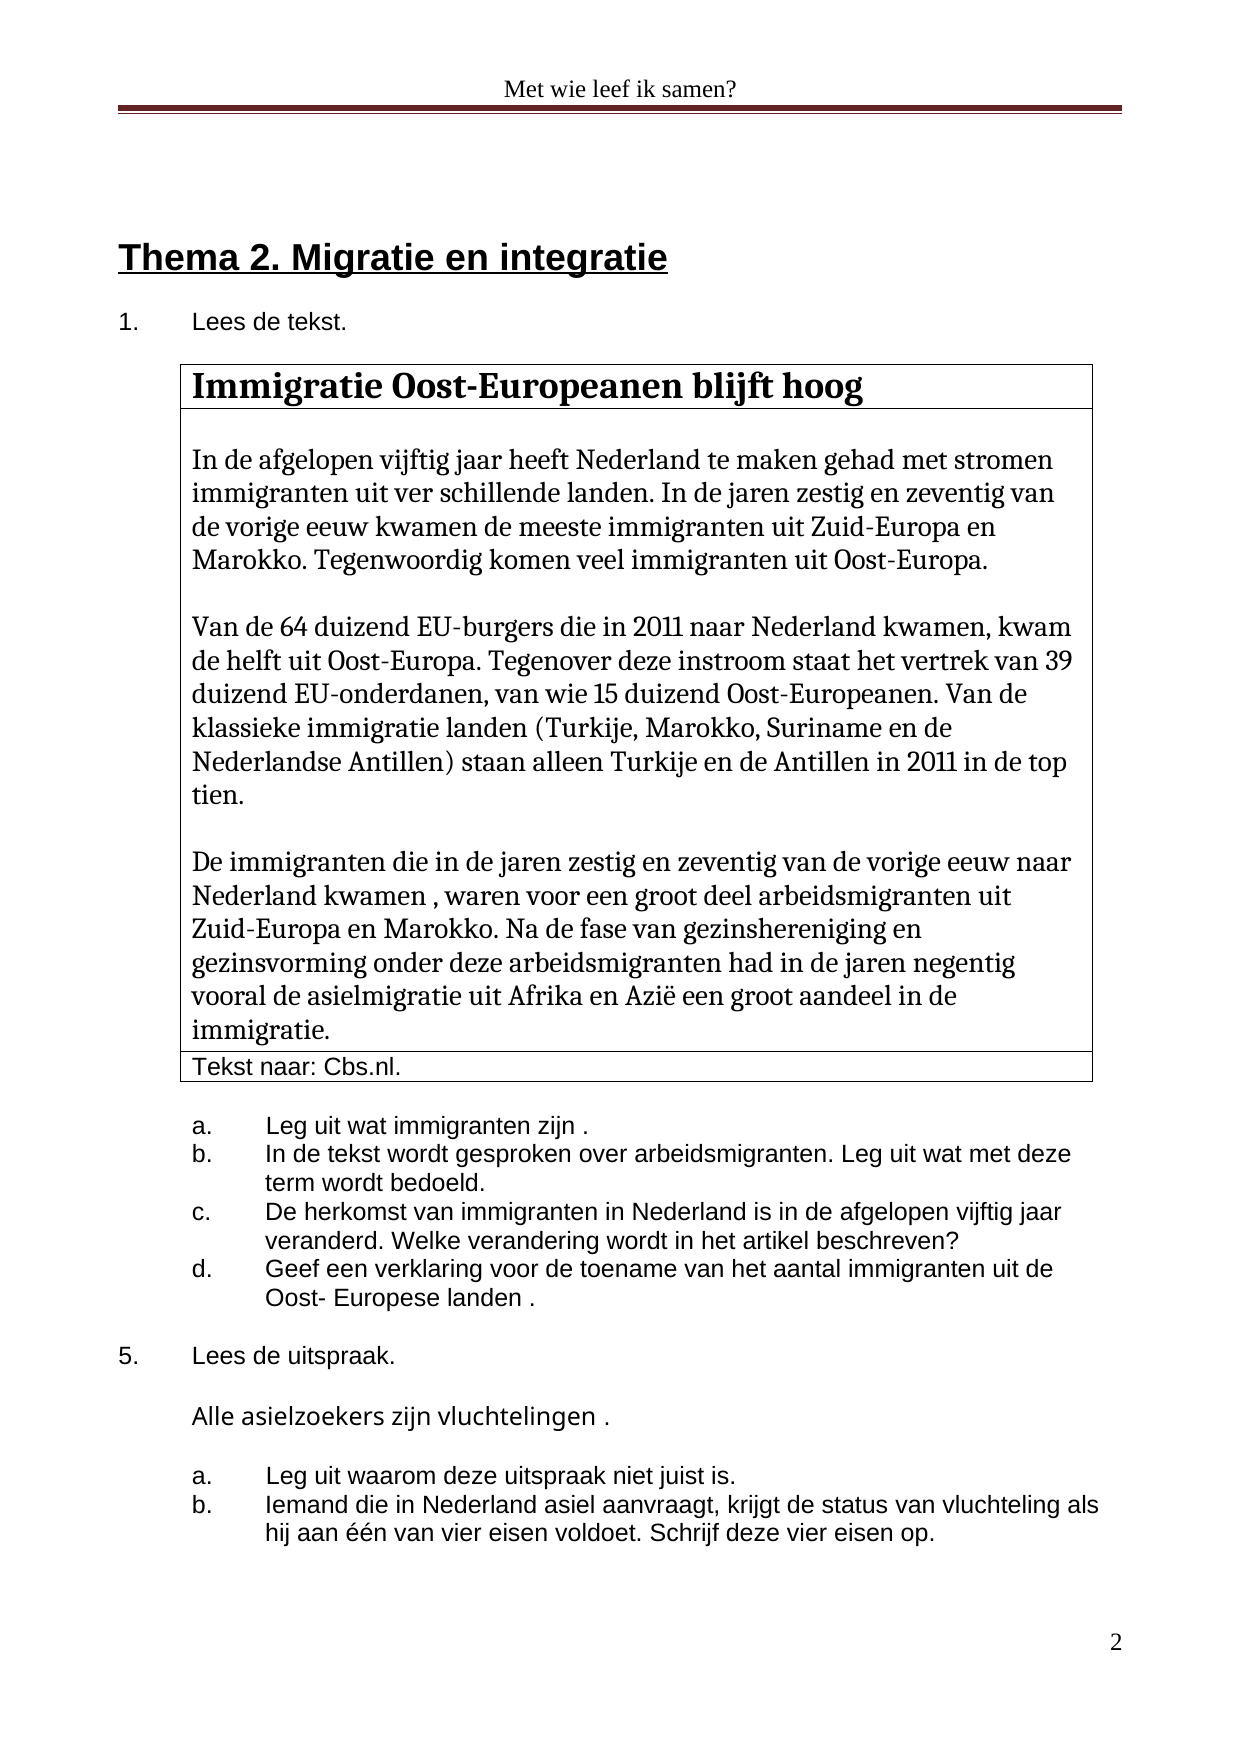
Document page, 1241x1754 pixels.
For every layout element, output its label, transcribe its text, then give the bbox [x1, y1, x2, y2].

text 5. Lees de uitspraak. [118, 1341, 1122, 1369]
text c. De herkomst van immigranten in Nederland is in de afgelopen vijftig jaar veranderd. Welke verandering wordt in het artikel beschreven? [192, 1197, 1122, 1254]
text d. Geef een verklaring voor de toename van het aantal immigranten uit de Oost- Europese landen . [192, 1254, 1122, 1312]
text a. Leg uit waarom deze uitspraak niet juist is. [118, 1461, 1122, 1490]
table_cell In de afgelopen vijftig jaar heeft Nederland te maken gehad met stromen immigranten uit ver­ schillende landen. In de jaren zestig en zeventig van de vorige eeuw kwamen de meeste immigranten uit Zuid-Europa en Marokko. Tegenwoordig komen veel immigranten uit Oost-Europa. Van de 64 duizend EU-burgers die in 2011 naar Nederland kwamen, kwam de helft uit Oost-Europa. Tegenover deze instroom staat het vertrek van 39 duizend EU-onderdanen, van wie 15 duizend Oost-Europeanen. Van de klassieke immigratie landen (Turkije, Marokko, Suriname en de Nederlandse Antillen) staan alleen Turkije en de Antillen in 2011 in de top tien. De immigranten die in de jaren zestig en zeventig van de vorige eeuw naar Nederland kwamen , waren voor een groot deel arbeidsmigranten uit Zuid-Europa en Marokko. Na de fase van gezinshereniging en gezinsvorming onder deze arbeidsmigranten had in de jaren negentig vooral de asielmigratie uit Afrika en Azië een groot aandeel in de immigratie. [181, 409, 1092, 1051]
text b. In de tekst wordt gesproken over arbeidsmigranten. Leg uit wat met deze term wordt bedoeld. [192, 1139, 1122, 1197]
text b. Iemand die in Nederland asiel aanvraagt, krijgt de status van vluchteling als hij aan één van vier eisen voldoet. Schrijf deze vier eisen op. [192, 1490, 1122, 1547]
text Thema 2. Migratie en integratie [118, 235, 1122, 278]
table_cell Tekst naar: Cbs.nl. [181, 1052, 1092, 1081]
text 1. Lees de tekst. [118, 307, 1122, 335]
table_header Immigratie Oost-Europeanen blijft hoog [181, 365, 1092, 408]
text a. Leg uit wat immigranten zijn . [192, 1111, 1122, 1139]
text Alle asielzoekers zijn vluchtelingen . [192, 1369, 1122, 1432]
